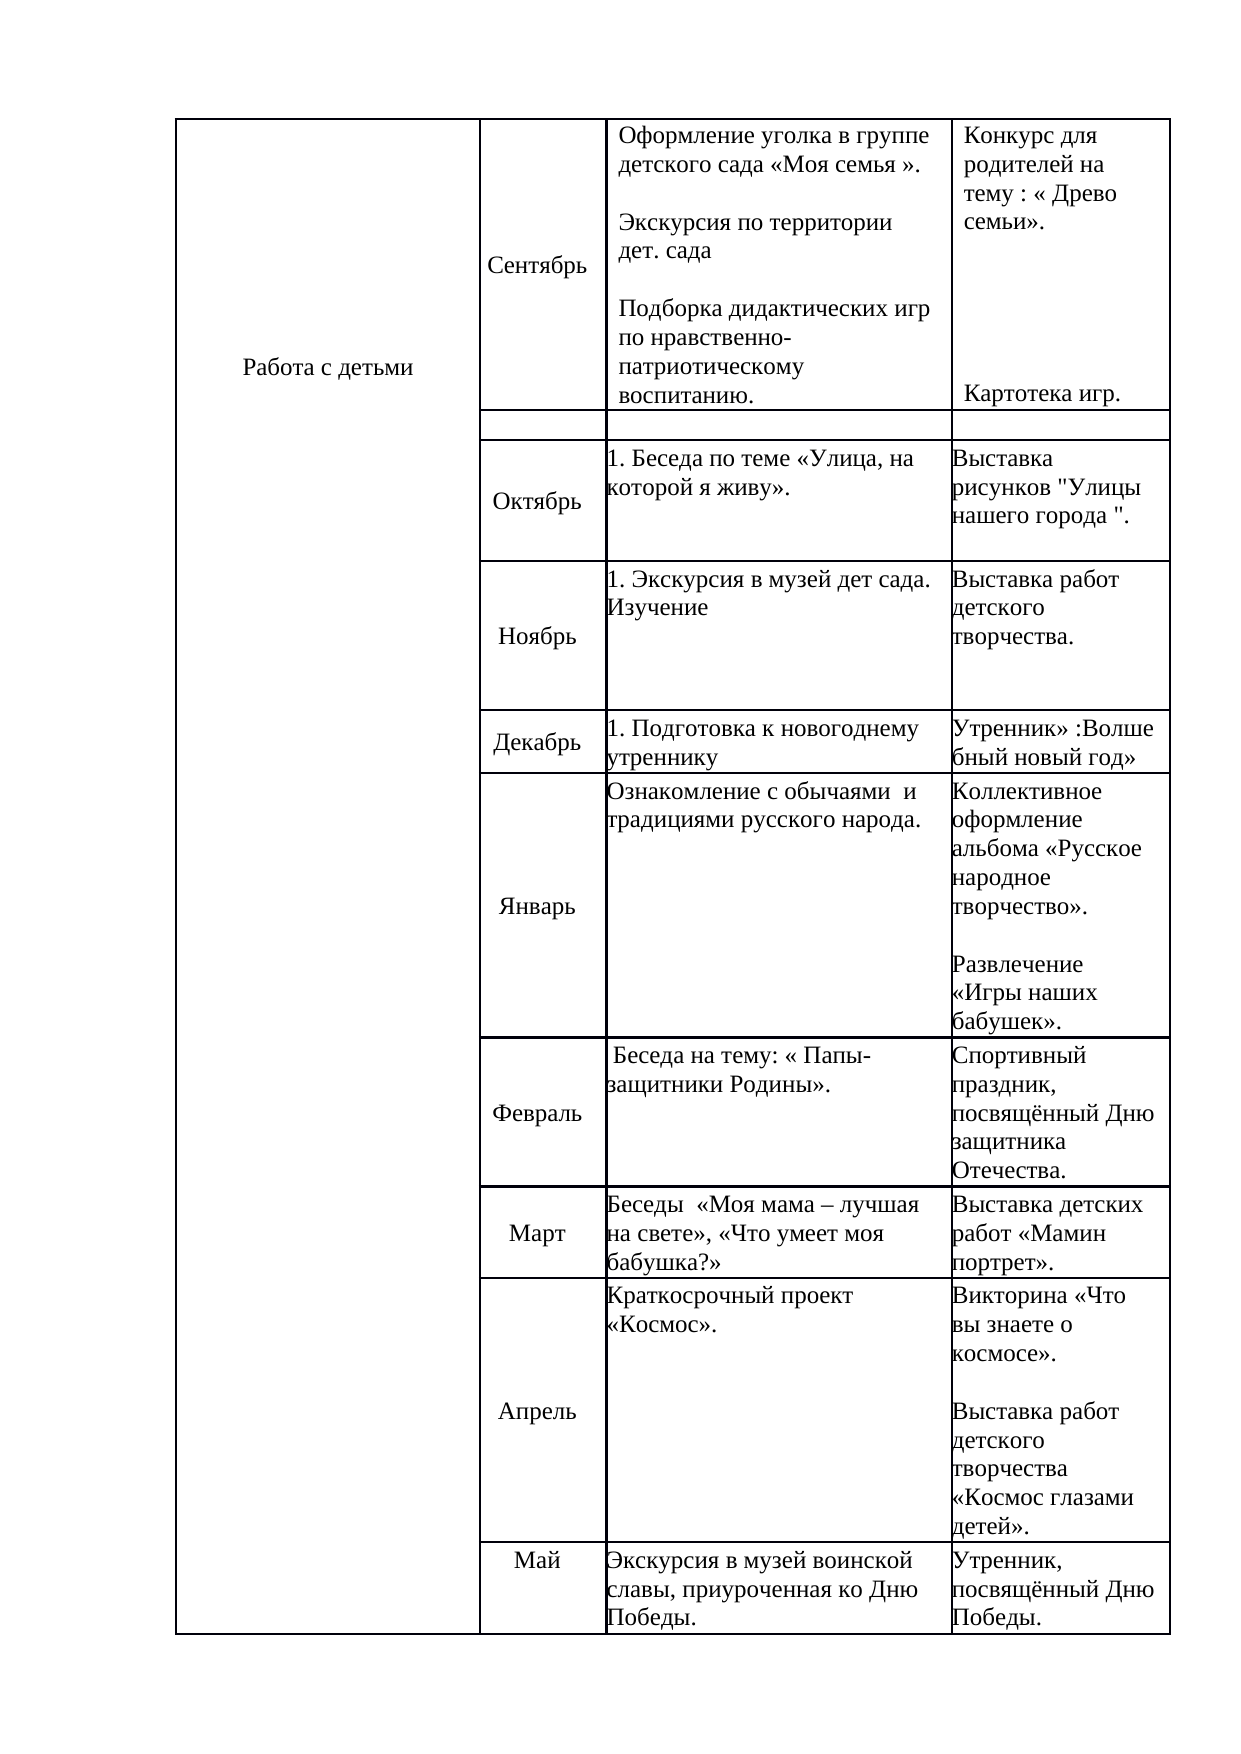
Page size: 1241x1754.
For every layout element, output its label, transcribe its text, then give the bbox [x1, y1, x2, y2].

table_cell Апрель [481, 1279, 605, 1541]
table_cell Сентябрь [481, 120, 605, 408]
table_cell Октябрь [481, 441, 605, 560]
table_cell 1. Беседа по теме «Улица, на которой я живу». [608, 441, 951, 560]
table_cell Беседы «Моя мама – лучшая на свете», «Что умеет моя бабушка?» [608, 1188, 951, 1277]
table_cell Ноябрь [481, 562, 605, 709]
table_cell Конкурс для родителей на тему : « Древо семьи». Картотека игр. [953, 120, 1169, 408]
table_cell Выставка детских работ «Мамин портрет». [953, 1188, 1169, 1277]
table_cell Утренник, посвящённый Дню Победы. [953, 1543, 1169, 1633]
table_cell [481, 411, 605, 439]
table_cell 1. Экскурсия в музей дет сада. Изучение [608, 562, 951, 709]
table_cell Краткосрочный проект «Космос». [608, 1279, 951, 1541]
table_cell Утренник» :Волшебный новый год» [953, 711, 1169, 772]
table_cell Январь [481, 774, 605, 1036]
table_cell [953, 411, 1169, 439]
table_cell 1. Подготовка к новогоднему утреннику [608, 711, 951, 772]
table_cell Выставка работ детского творчества. [953, 562, 1169, 709]
table_cell Коллективное оформление альбома «Русское народное творчество». Развлечение «Игры наших бабушек». [953, 774, 1169, 1036]
table_cell Выставка рисунков "Улицы нашего города ". [953, 441, 1169, 560]
table_cell Оформление уголка в группе детского сада «Моя семья ». Экскурсия по территории дет. сада Подборка дидактических игр по нравственно- патриотическому воспитанию. [608, 120, 951, 408]
table_cell Май [481, 1543, 605, 1633]
table_cell Спортивный праздник, посвящённый Дню защитника Отечества. [953, 1039, 1169, 1185]
table_cell Работа с детьми [177, 120, 479, 1633]
table_cell Март [481, 1188, 605, 1277]
table_cell Ознакомление с обычаями и традициями русского народа. [608, 774, 951, 1036]
table_cell Беседа на тему: « Папы- защитники Родины». [608, 1039, 951, 1185]
table_cell Февраль [481, 1039, 605, 1185]
table_cell Викторина «Что вы знаете о космосе». Выставка работ детского творчества «Космос глазами детей». [953, 1279, 1169, 1541]
table_cell [608, 411, 951, 439]
table_cell Экскурсия в музей воинской славы, приуроченная ко Дню Победы. [608, 1543, 951, 1633]
table_cell Декабрь [481, 711, 605, 772]
